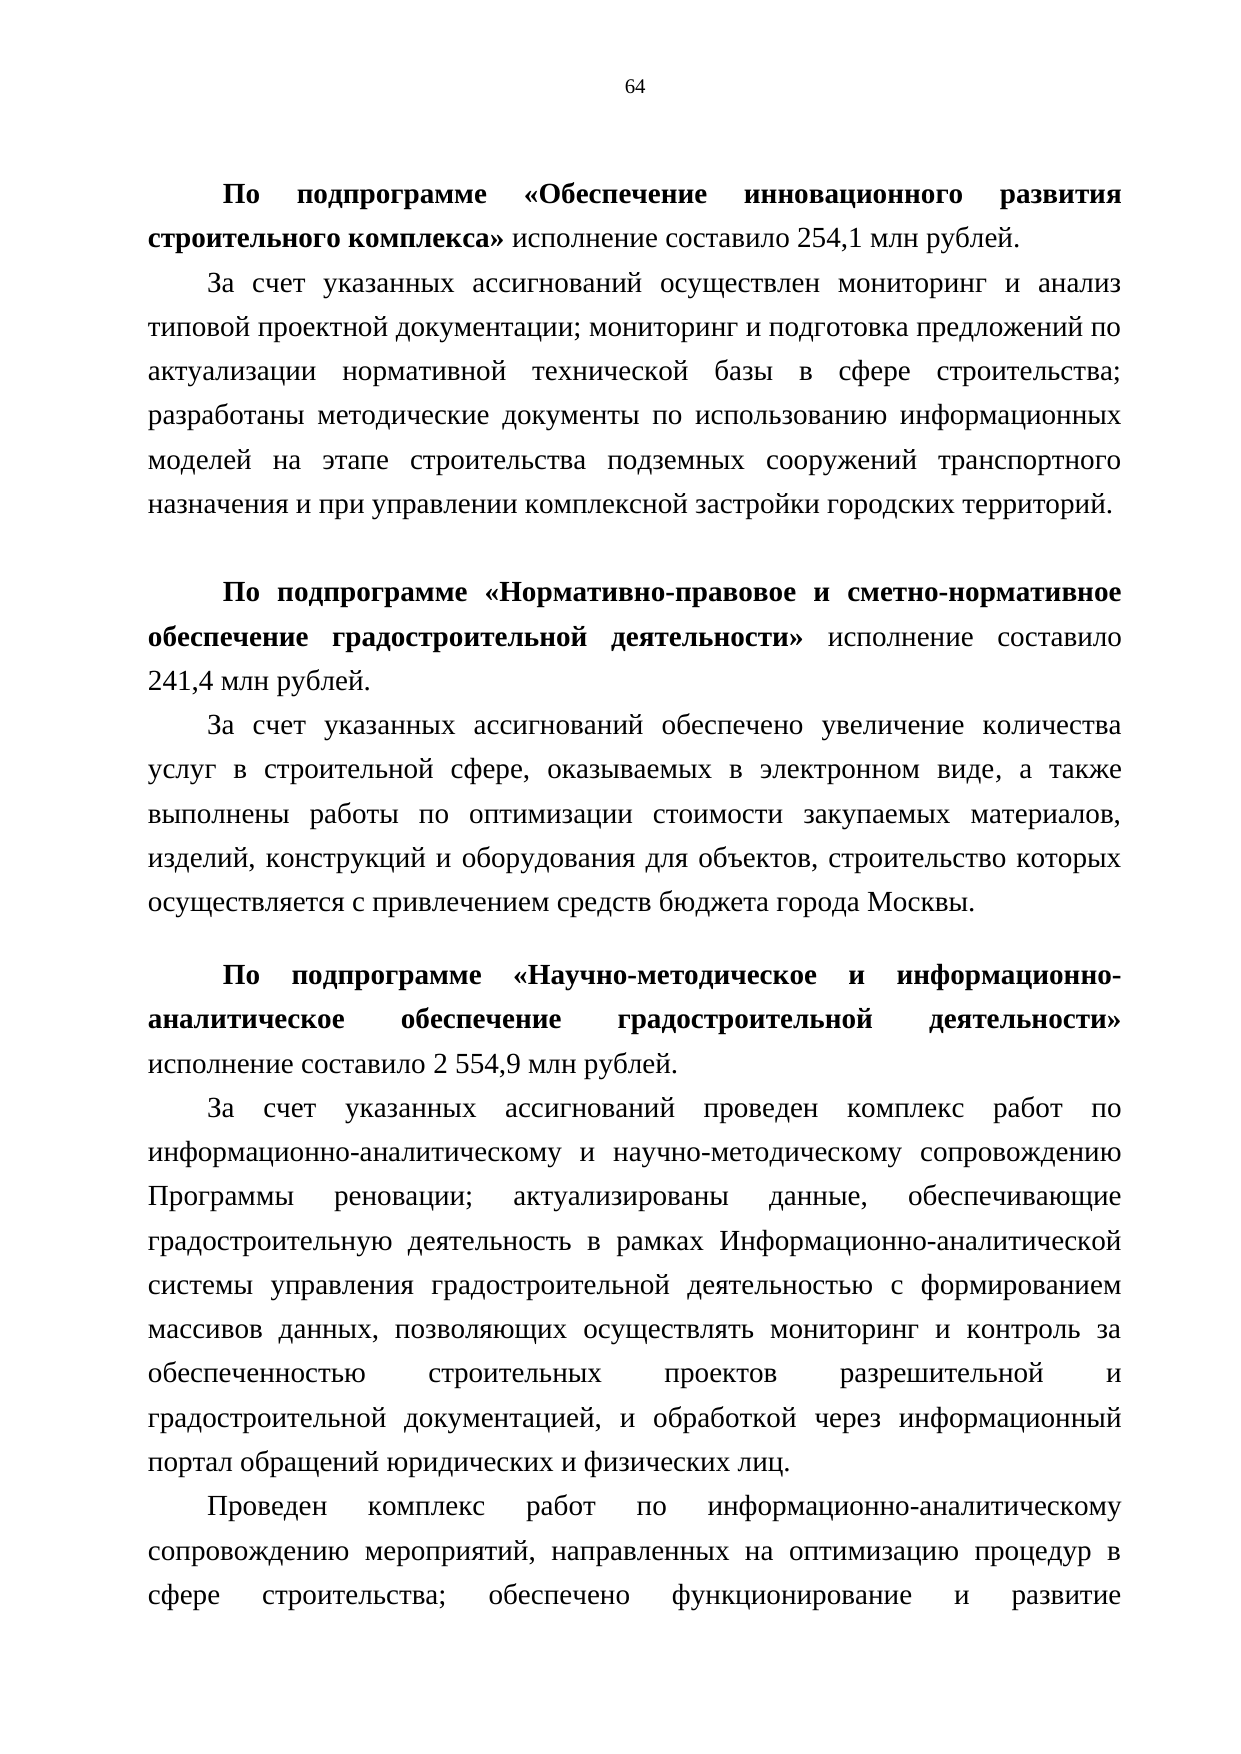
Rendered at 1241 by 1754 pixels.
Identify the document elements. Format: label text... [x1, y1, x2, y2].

text За счет указанных ассигнований осуществлен мониторинг и анализ типовой проектной документации; мониторинг и подготовка предложений по актуализации нормативной технической базы в сфере строительства; разработаны методические документы по использованию информационных моделей на этапе строительства подземных сооружений транспортного назначения и при управлении комплексной застройки городских территорий. [148, 265, 1122, 519]
text По подпрограмме «Нормативно-правовое и сметно-нормативное обеспечение градостроительной деятельности» исполнение составило 241,4 млн рублей. [148, 574, 1122, 697]
text По подпрограмме «Научно-методическое и информационно-аналитическое обеспечение градостроительной деятельности» исполнение составило 2 554,9 млн рублей. [148, 957, 1122, 1079]
text За счет указанных ассигнований обеспечено увеличение количества услуг в строительной сфере, оказываемых в электронном виде, а также выполнены работы по оптимизации стоимости закупаемых материалов, изделий, конструкций и оборудования для объектов, строительство которых осуществляется с привлечением средств бюджета города Москвы. [148, 707, 1122, 918]
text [148, 1488, 1122, 1611]
text По подпрограмме «Обеспечение инновационного развития строительного комплекса» исполнение составило 254,1 млн рублей. [148, 176, 1122, 254]
text За счет указанных ассигнований проведен комплекс работ по информационно-аналитическому и научно-методическому сопровождению Программы реновации; актуализированы данные, обеспечивающие градостроительную деятельность в рамках Информационно-аналитической системы управления градостроительной деятельностью с формированием массивов данных, позволяющих осуществлять мониторинг и контроль за обеспеченностью строительных проектов разрешительной и градостроительной документацией, и обработкой через информационный портал обращений юридических и физических лиц. [148, 1090, 1122, 1478]
